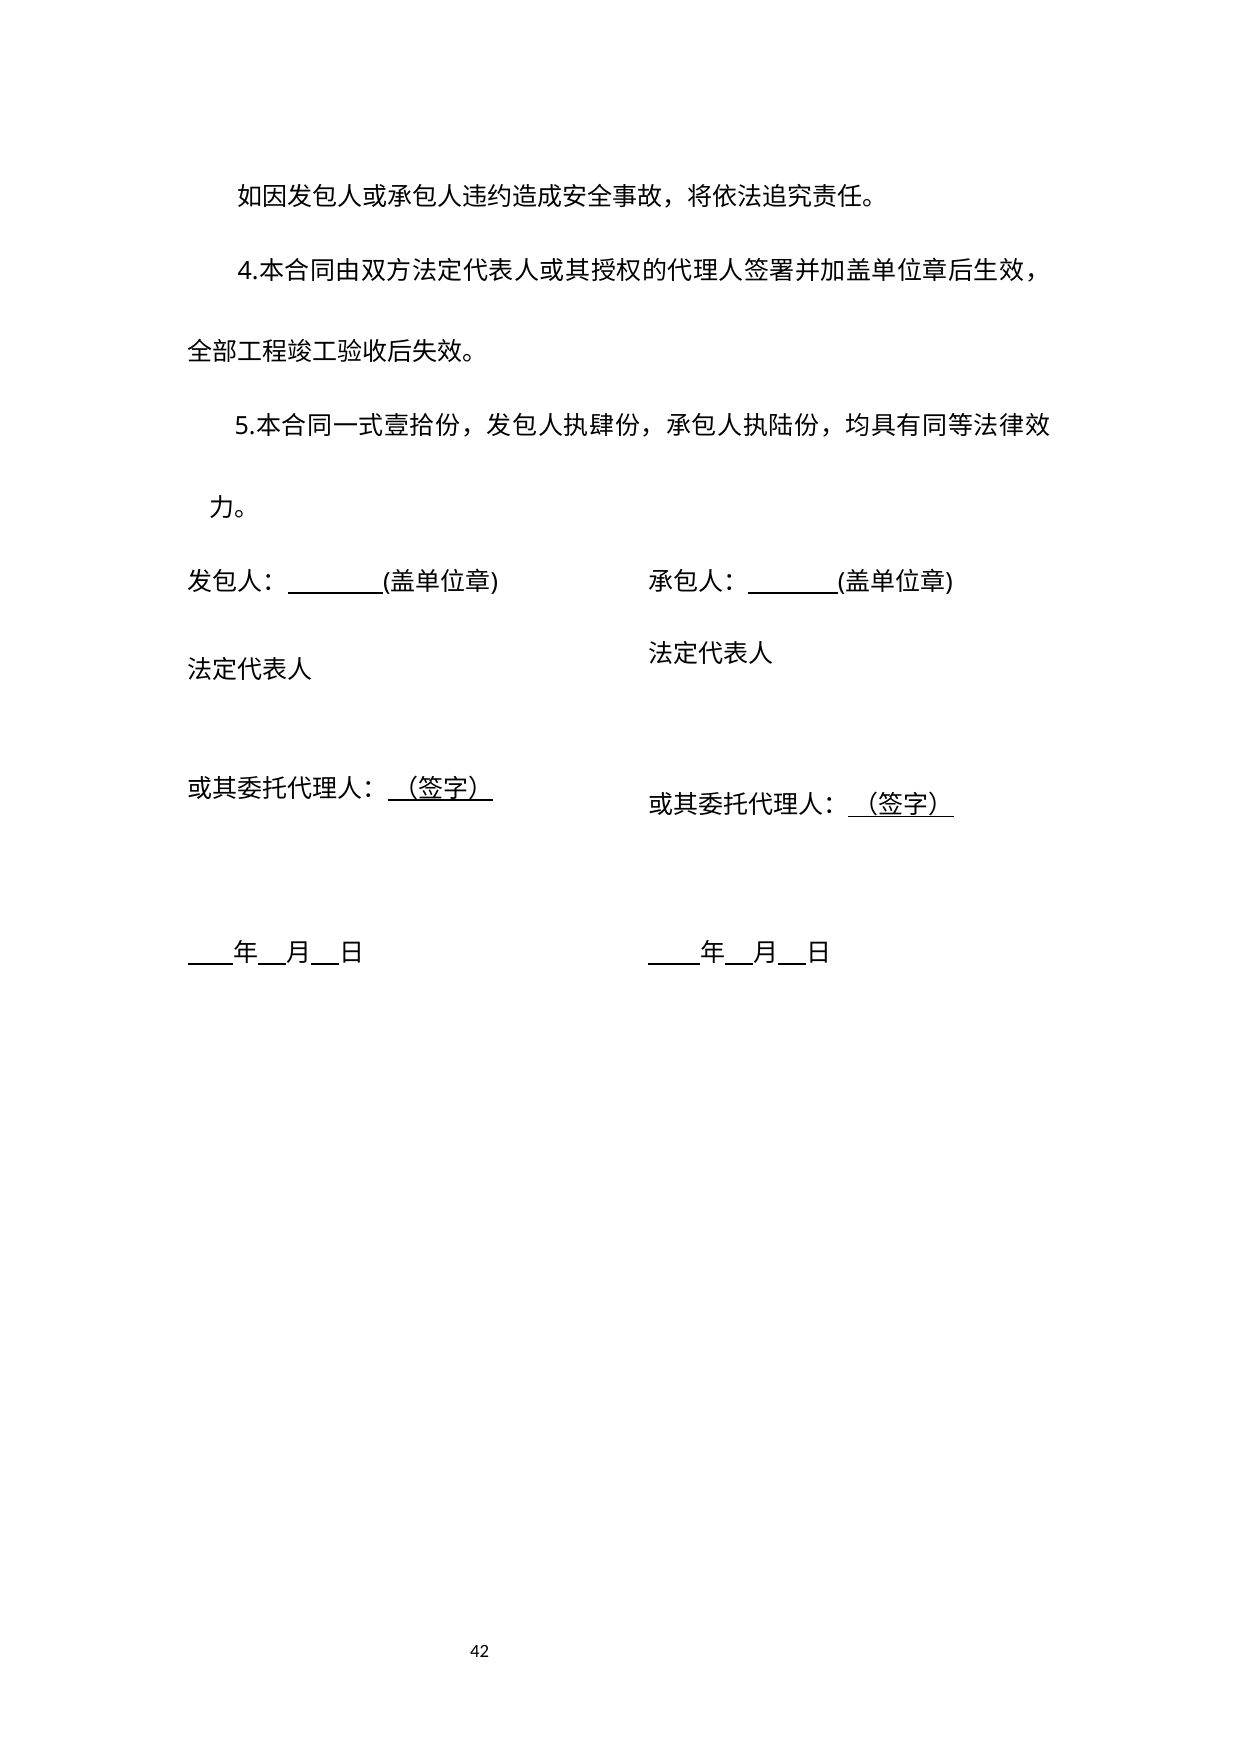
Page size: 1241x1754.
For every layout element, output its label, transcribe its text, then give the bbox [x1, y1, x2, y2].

table_cell 年 月 日 [637, 843, 1102, 990]
text 5.本合同一式壹拾份，发包人执肆份，承包人执陆份，均具有同等法律效力。 [209, 391, 1053, 538]
table_header 发包人： (盖单位章) [176, 547, 637, 619]
text 如因发包人或承包人违约造成安全事故，将依法追究责任。 [187, 162, 1053, 227]
text 4.本合同由双方法定代表人或其授权的代理人签署并加盖单位章后生效，全部工程竣工验收后失效。 [187, 236, 1053, 382]
table_cell 法定代表人 或其委托代理人： （签字） [637, 619, 1102, 843]
table_cell 法定代表人 或其委托代理人： （签字） [176, 619, 637, 843]
table_cell 年 月 日 [176, 843, 637, 990]
table_header 承包人： (盖单位章) [637, 547, 1102, 619]
